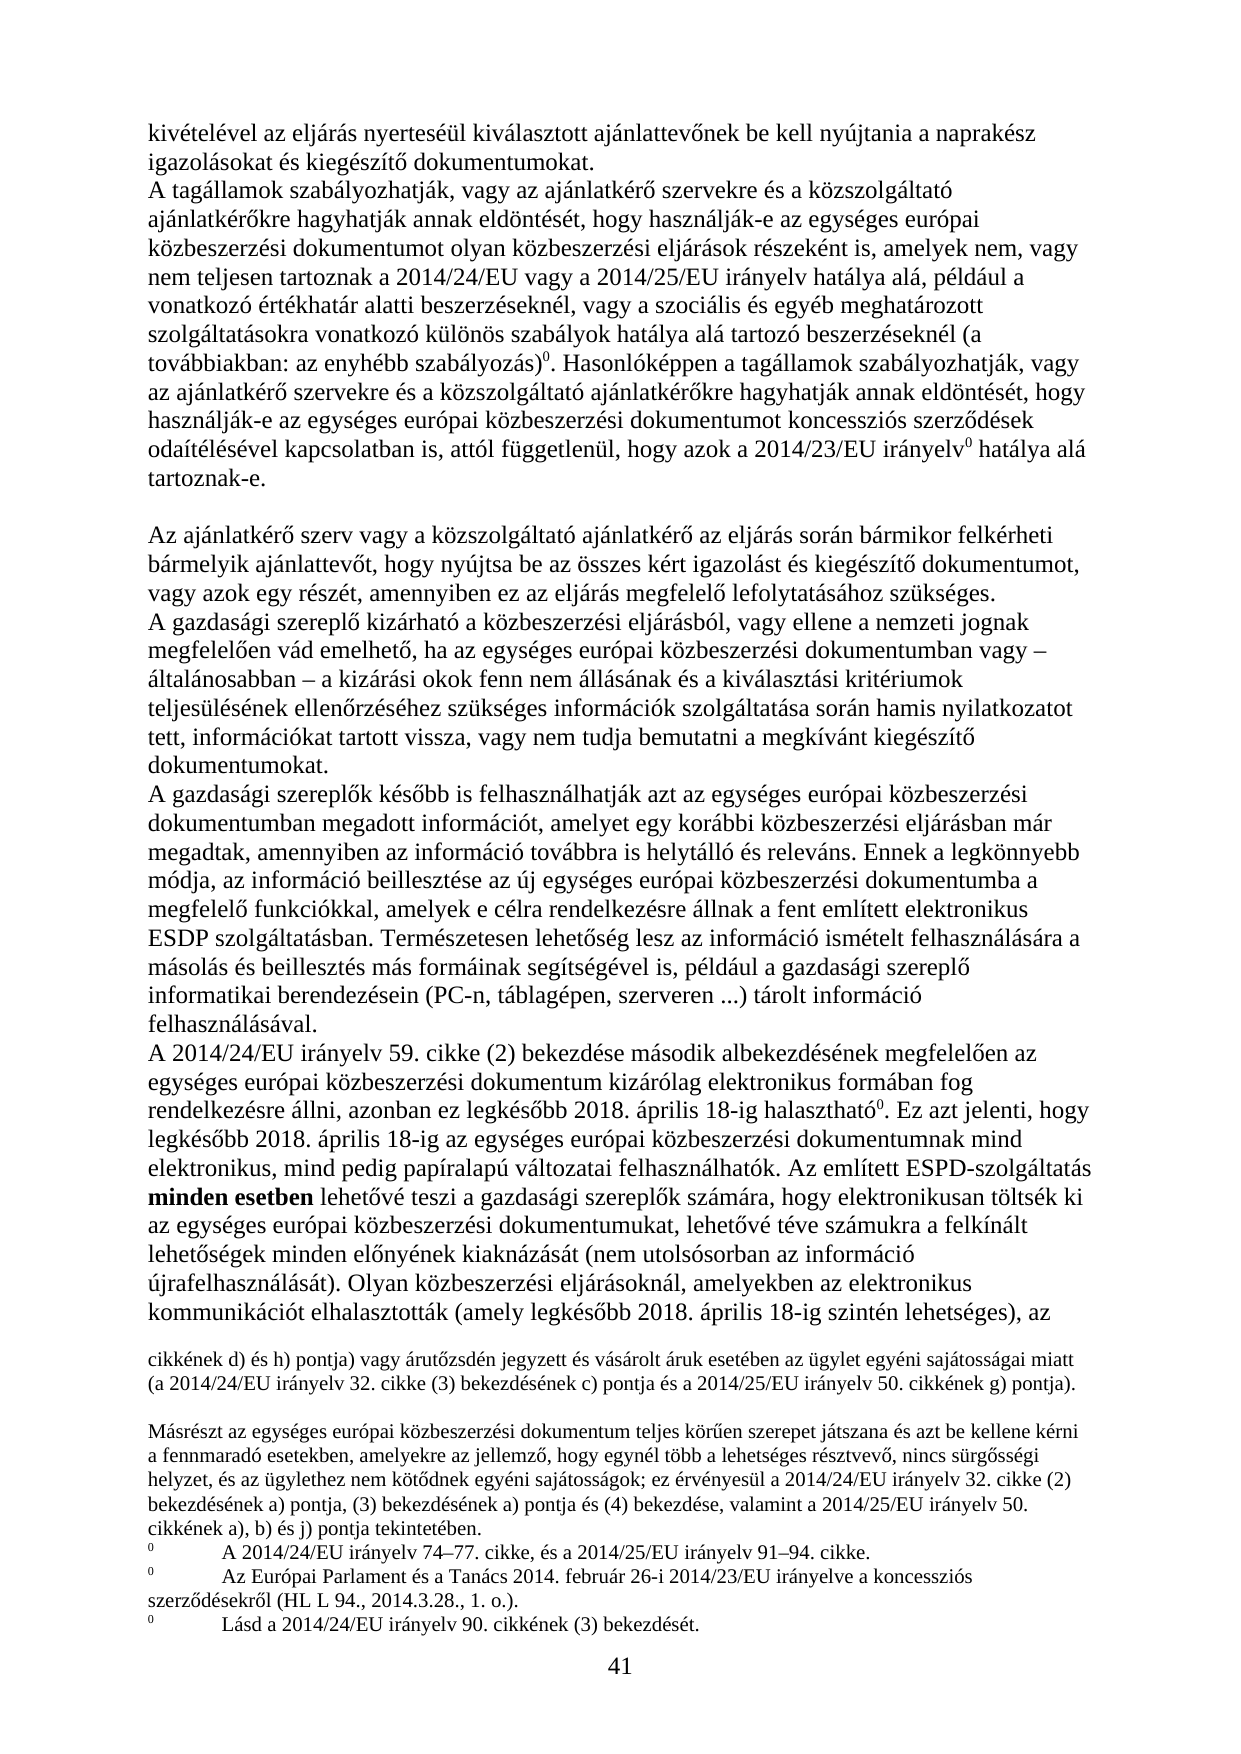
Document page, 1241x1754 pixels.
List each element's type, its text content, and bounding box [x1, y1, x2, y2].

text A gazdasági szereplők később is felhasználhatják azt az egységes európai közbeszerzési dokumentumban megadott információt, amelyet egy korábbi közbeszerzési eljárásban már megadtak, amennyiben az információ továbbra is helytálló és releváns. Ennek a legkönnyebb módja, az információ beillesztése az új egységes európai közbeszerzési dokumentumba a megfelelő funkciókkal, amelyek e célra rendelkezésre állnak a fent említett elektronikus ESDP szolgáltatásban. Természetesen lehetőség lesz az információ ismételt felhasználására a másolás és beillesztés más formáinak segítségével is, például a gazdasági szereplő informatikai berendezésein (PC-n, táblagépen, szerveren ...) tárolt információ felhasználásával. [148, 779, 1093, 1038]
text A gazdasági szereplő kizárható a közbeszerzési eljárásból, vagy ellene a nemzeti jognak megfelelően vád emelhető, ha az egységes európai közbeszerzési dokumentumban vagy – általánosabban – a kizárási okok fenn nem állásának és a kiválasztási kritériumok teljesülésének ellenőrzéséhez szükséges információk szolgáltatása során hamis nyilatkozatot tett, információkat tartott vissza, vagy nem tudja bemutatni a megkívánt kiegészítő dokumentumokat. [148, 607, 1093, 779]
text A tagállamok szabályozhatják, vagy az ajánlatkérő szervekre és a közszolgáltató ajánlatkérőkre hagyhatják annak eldöntését, hogy használják-e az egységes európai közbeszerzési dokumentumot olyan közbeszerzési eljárások részeként is, amelyek nem, vagy nem teljesen tartoznak a 2014/24/EU vagy a 2014/25/EU irányelv hatálya alá, például a vonatkozó értékhatár alatti beszerzéseknél, vagy a szociális és egyéb meghatározott szolgáltatásokra vonatkozó különös szabályok hatálya alá tartozó beszerzéseknél (a továbbiakban: az enyhébb szabályozás). Hasonlóképpen a tagállamok szabályozhatják, vagy az ajánlatkérő szervekre és a közszolgáltató ajánlatkérőkre hagyhatják annak eldöntését, hogy használják-e az egységes európai közbeszerzési dokumentumot koncessziós szerződések odaítélésével kapcsolatban is, attól függetlenül, hogy azok a 2014/23/EU irányelv hatálya alá tartoznak-e. [148, 176, 1093, 492]
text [148, 1038, 1093, 1326]
text Az ajánlatkérő szerv vagy a közszolgáltató ajánlatkérő az eljárás során bármikor felkérheti bármelyik ajánlattevőt, hogy nyújtsa be az összes kért igazolást és kiegészítő dokumentumot, vagy azok egy részét, amennyiben ez az eljárás megfelelő lefolytatásához szükséges. [148, 521, 1093, 607]
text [148, 118, 1093, 176]
